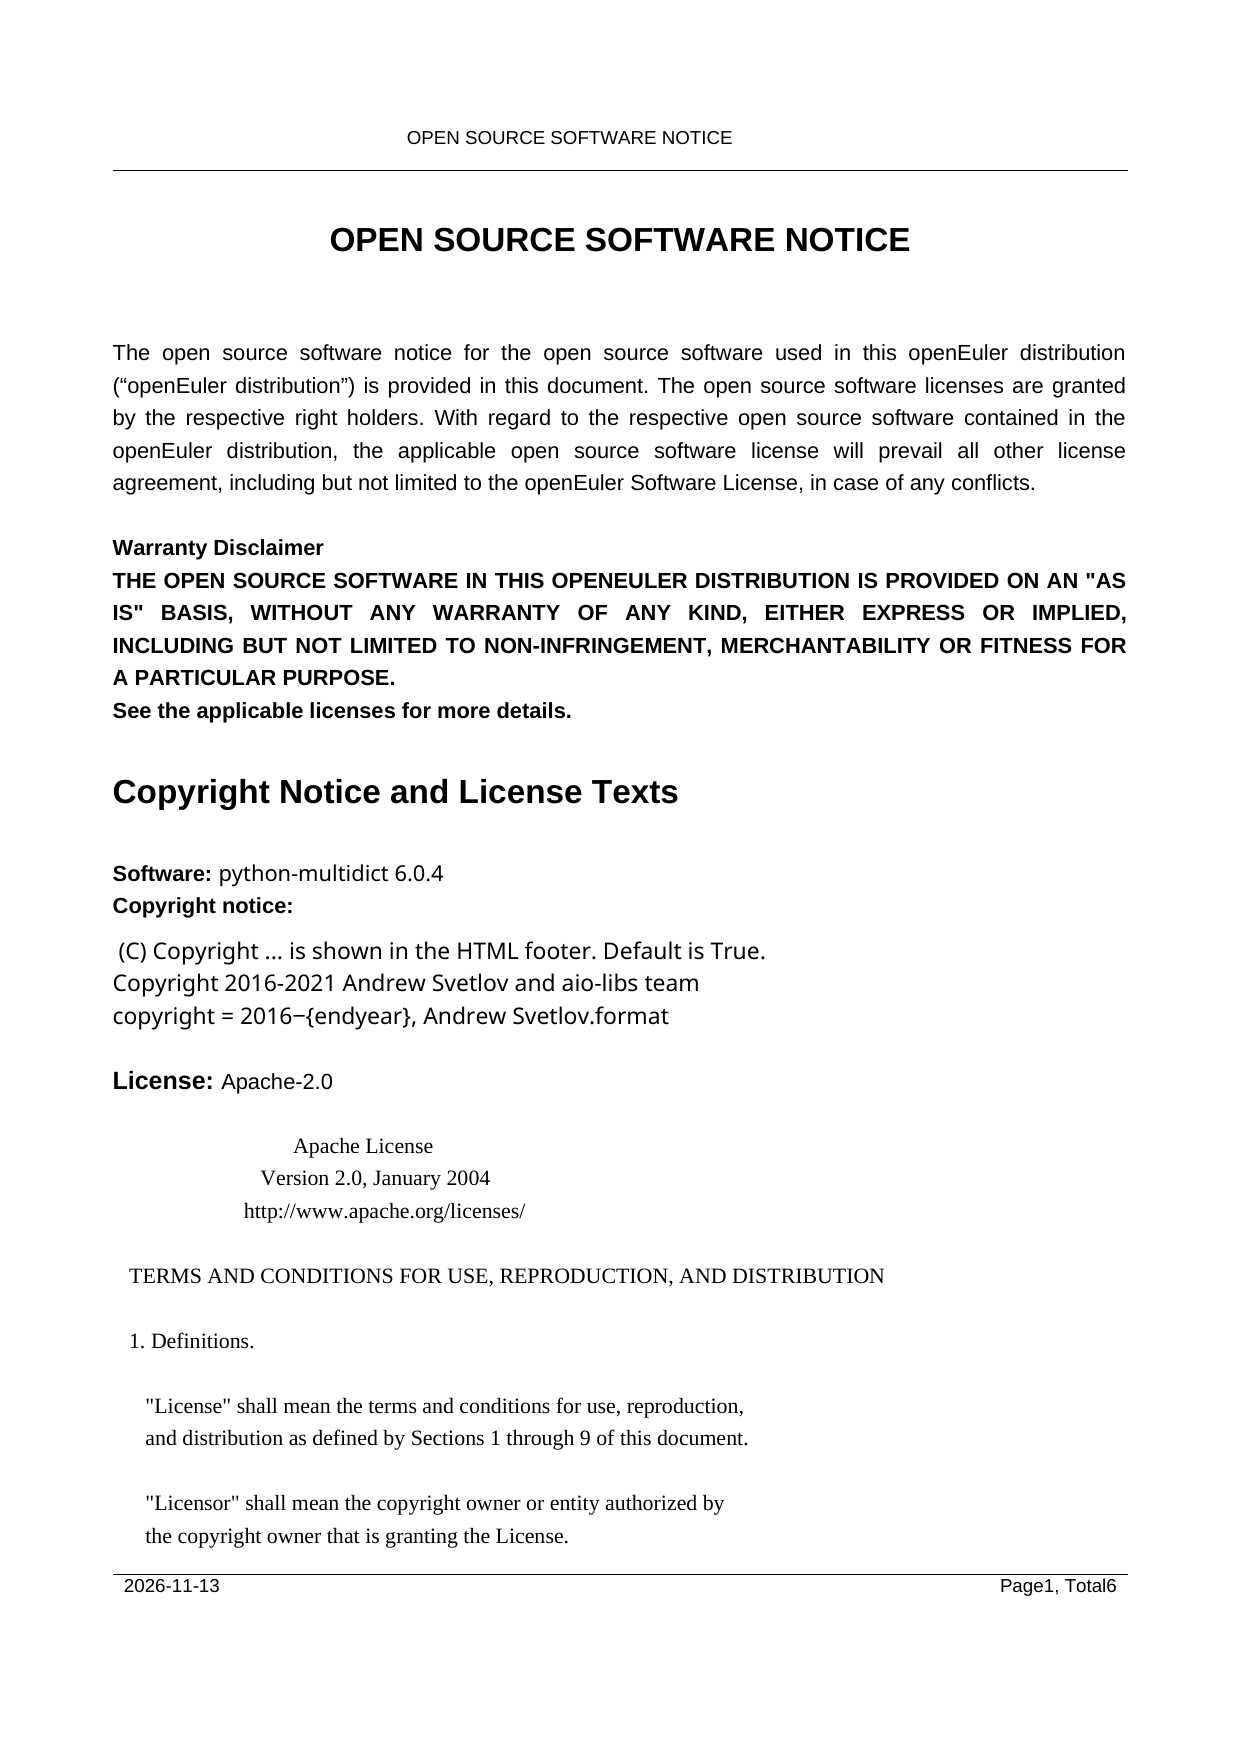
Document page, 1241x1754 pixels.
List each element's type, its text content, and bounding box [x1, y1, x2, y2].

text Copyright notice: [112, 889, 1128, 921]
text The open source software notice for the open source software used in this openEuler distribution (“openEuler distribution”) is provided in this document. The open source software licenses are granted by the respective right holders. With regard to the respective open source software contained in the openEuler distribution, the applicable open source software license will prevail all other license agreement, including but not limited to the openEuler Software License, in case of any conflicts. [112, 336, 1128, 499]
text License: Apache-2.0 [112, 1064, 1128, 1096]
text Warranty Disclaimer [112, 531, 1128, 564]
text OPEN SOURCE SOFTWARE NOTICE [112, 206, 1128, 271]
text THE OPEN SOURCE SOFTWARE IN THIS OPENEULER DISTRIBUTION IS PROVIDED ON AN "AS IS" BASIS, WITHOUT ANY WARRANTY OF ANY KIND, EITHER EXPRESS OR IMPLIED, INCLUDING BUT NOT LIMITED TO NON-INFRINGEMENT, MERCHANTABILITY OR FITNESS FOR A PARTICULAR PURPOSE. See the applicable licenses for more details. [112, 564, 1128, 726]
title Software: python-multidict 6.0.4 [112, 856, 1128, 889]
text Copyright Notice and License Texts [112, 759, 1128, 824]
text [112, 1096, 1128, 1551]
text (C) Copyright ... is shown in the HTML footer. Default is True. Copyright 2016-2021 Andrew Svetlov and aio-libs team copyright = 2016‒{endyear}, Andrew Svetlov.format [112, 934, 1128, 1064]
